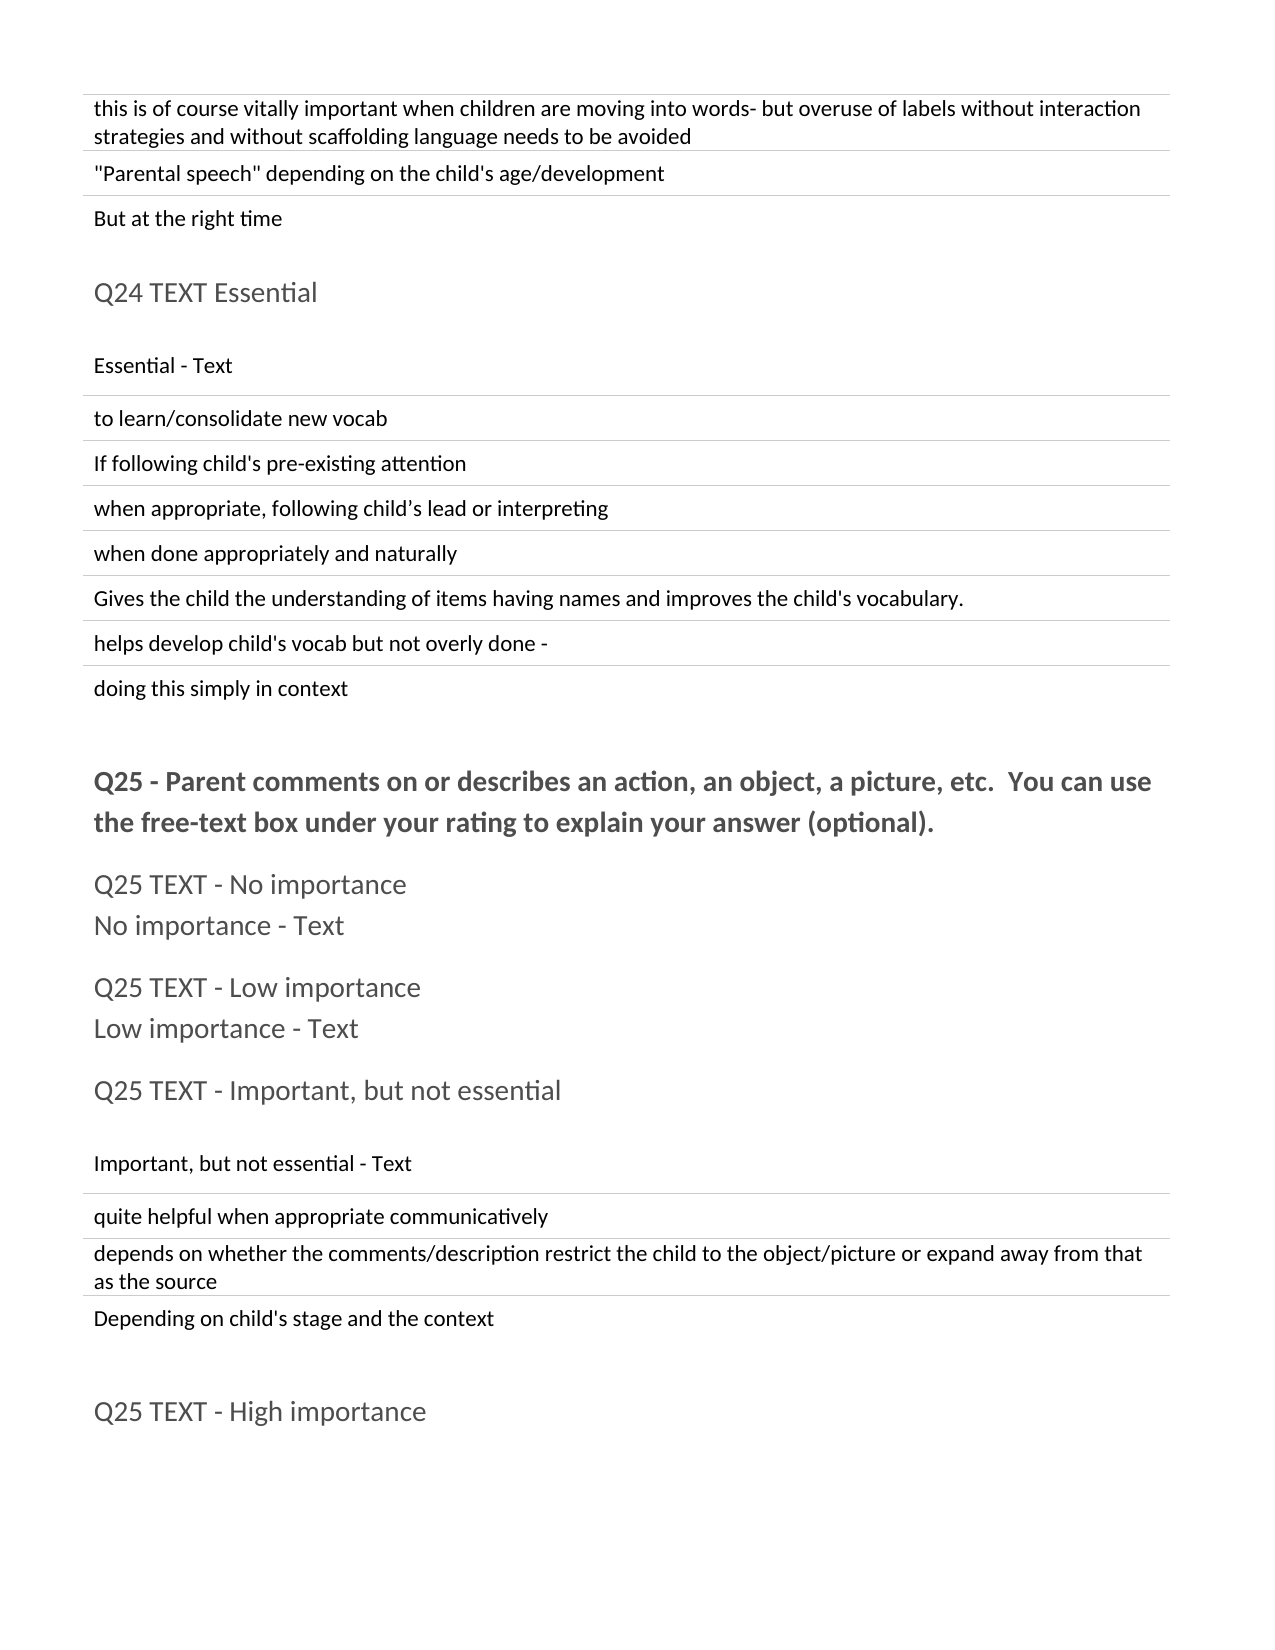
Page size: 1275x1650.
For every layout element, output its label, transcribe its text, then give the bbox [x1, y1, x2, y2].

table_cell this is of course vitally important when children are moving into words- but overuse of labels without interaction strategies and without scaffolding language needs to be avoided [83, 95, 1170, 150]
text Q25 TEXT - High importance [94, 1393, 1181, 1428]
table_cell doing this simply in context [83, 666, 1170, 710]
text Q24 TEXT Essential [94, 240, 1181, 309]
table_header Essential - Text [83, 335, 1170, 395]
table_cell depends on whether the comments/description restrict the child to the object/picture or expand away from that as the source [83, 1239, 1170, 1295]
table_header Important, but not essential - Text [83, 1133, 1170, 1193]
table_cell But at the right time [83, 196, 1170, 240]
table_cell when appropriate, following child’s lead or interpreting [83, 486, 1170, 530]
table_cell to learn/consolidate new vocab [83, 396, 1170, 440]
table_cell Gives the child the understanding of items having names and improves the child's vocabulary. [83, 576, 1170, 620]
table_cell If following child's pre-existing attention [83, 441, 1170, 485]
text Q25 - Parent comments on or describes an action, an object, a picture, etc. You can use the free-text box under your rating to explain your answer (optional). [94, 763, 1181, 840]
table_cell helps develop child's vocab but not overly done - [83, 621, 1170, 665]
table_cell when done appropriately and naturally [83, 531, 1170, 575]
table_cell Depending on child's stage and the context [83, 1296, 1170, 1340]
table_cell "Parental speech" depending on the child's age/development [83, 151, 1170, 195]
text Q25 TEXT - Important, but not essential [94, 1072, 1181, 1107]
text Q25 TEXT - No importance No importance - Text [94, 866, 1181, 943]
text Q25 TEXT - Low importance Low importance - Text [94, 969, 1181, 1045]
table_cell quite helpful when appropriate communicatively [83, 1194, 1170, 1238]
